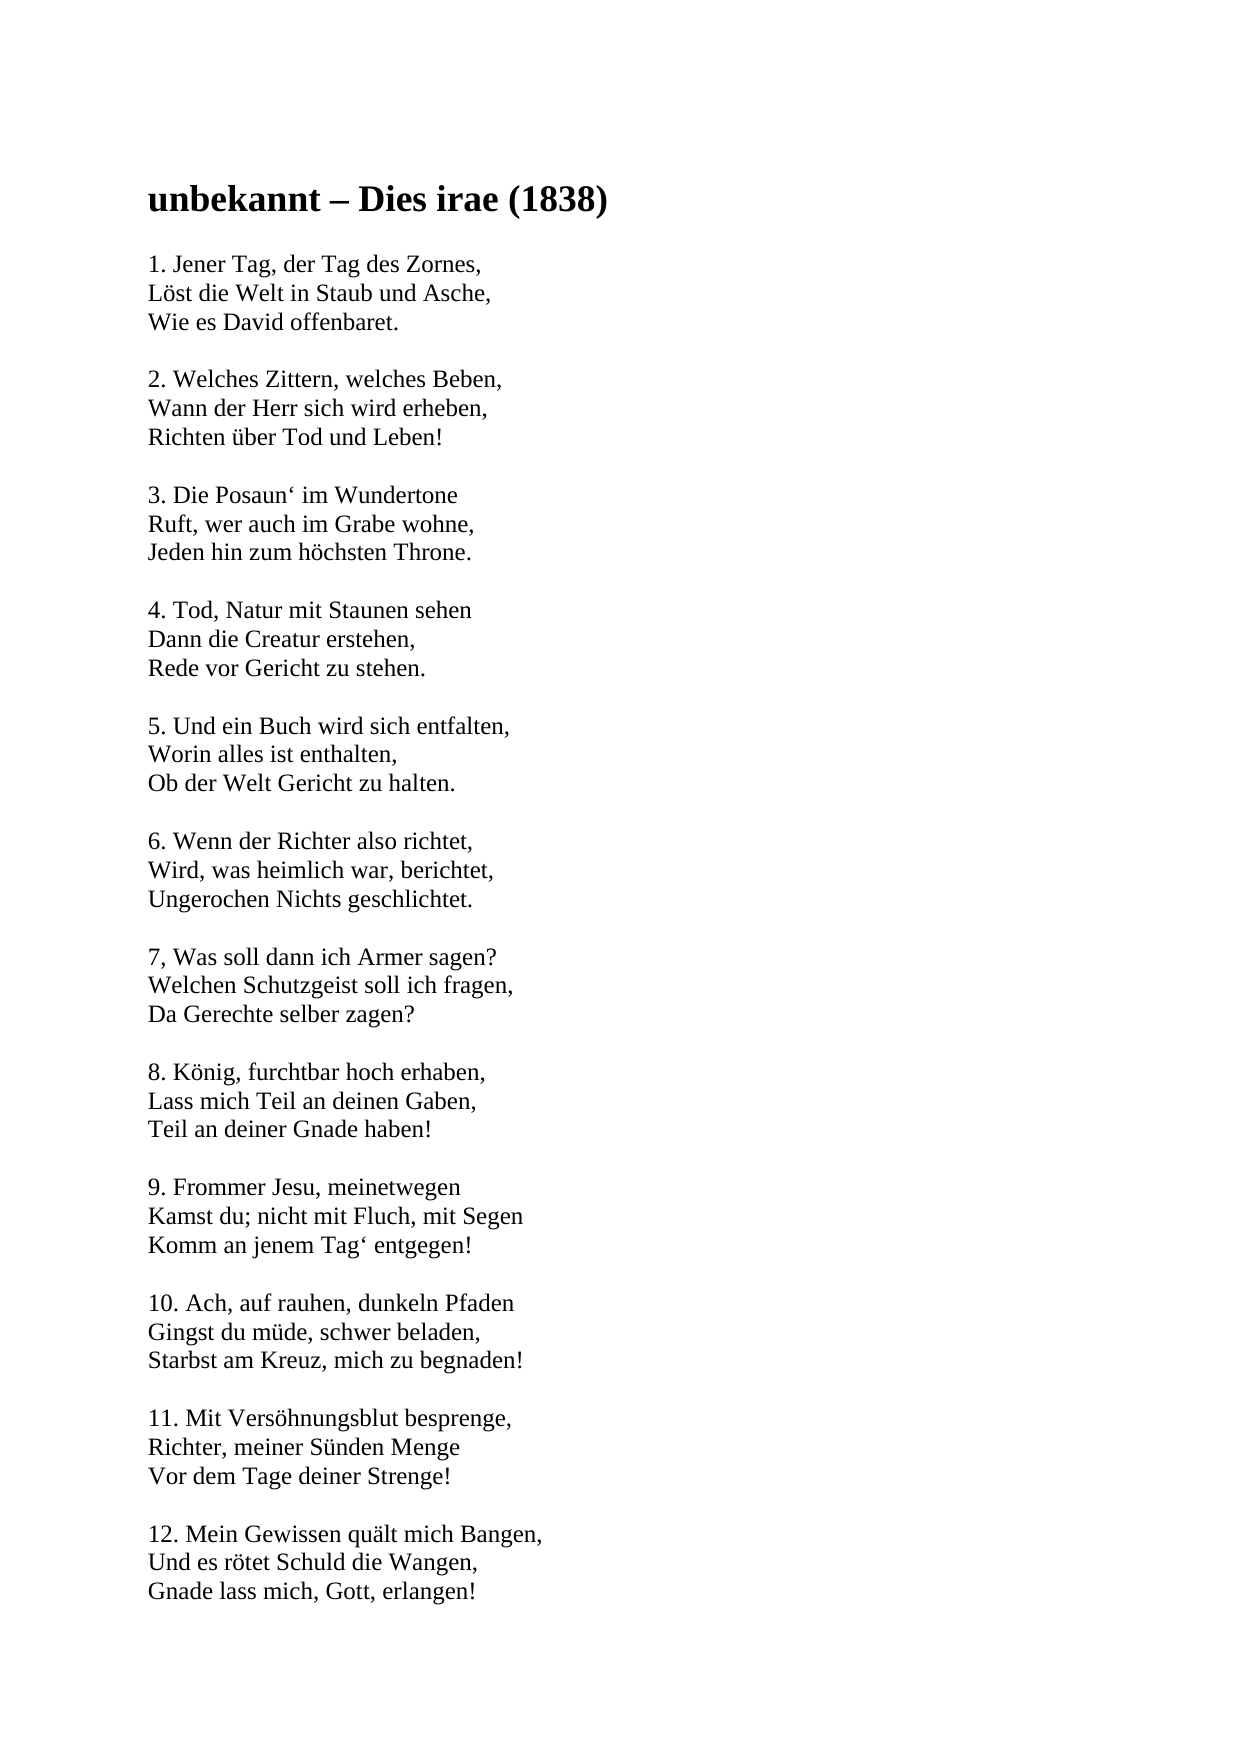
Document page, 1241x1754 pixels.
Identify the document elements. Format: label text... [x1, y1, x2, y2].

text 1. Jener Tag, der Tag des Zornes, Löst die Welt in Staub und Asche, Wie es David offenbaret. [148, 249, 1093, 335]
text 3. Die Posaun‘ im Wundertone Ruft, wer auch im Grabe wohne, Jeden hin zum höchsten Throne. [148, 480, 1093, 566]
subtitle unbekannt – Dies irae (1838) [148, 177, 1093, 220]
text 4. Tod, Natur mit Staunen sehen Dann die Creatur erstehen, Rede vor Gericht zu stehen. [148, 595, 1093, 682]
text 7, Was soll dann ich Armer sagen? Welchen Schutzgeist soll ich fragen, Da Gerechte selber zagen? [148, 942, 1093, 1028]
text 2. Welches Zittern, welches Beben, Wann der Herr sich wird erheben, Richten über Tod und Leben! [148, 364, 1093, 451]
text 5. Und ein Buch wird sich entfalten, Worin alles ist enthalten, Ob der Welt Gericht zu halten. [148, 711, 1093, 797]
text 11. Mit Versöhnungsblut besprenge, Richter, meiner Sünden Menge Vor dem Tage deiner Strenge! [148, 1403, 1093, 1489]
text 10. Ach, auf rauhen, dunkeln Pfaden Gingst du müde, schwer beladen, Starbst am Kreuz, mich zu begnaden! [148, 1288, 1093, 1374]
text 9. Frommer Jesu, meinetwegen Kamst du; nicht mit Fluch, mit Segen Komm an jenem Tag‘ entgegen! [148, 1172, 1093, 1259]
text 12. Mein Gewissen quält mich Bangen, Und es rötet Schuld die Wangen, Gnade lass mich, Gott, erlangen! [148, 1519, 1093, 1605]
text 8. König, furchtbar hoch erhaben, Lass mich Teil an deinen Gaben, Teil an deiner Gnade haben! [148, 1057, 1093, 1143]
text 6. Wenn der Richter also richtet, Wird, was heimlich war, berichtet, Ungerochen Nichts geschlichtet. [148, 826, 1093, 912]
